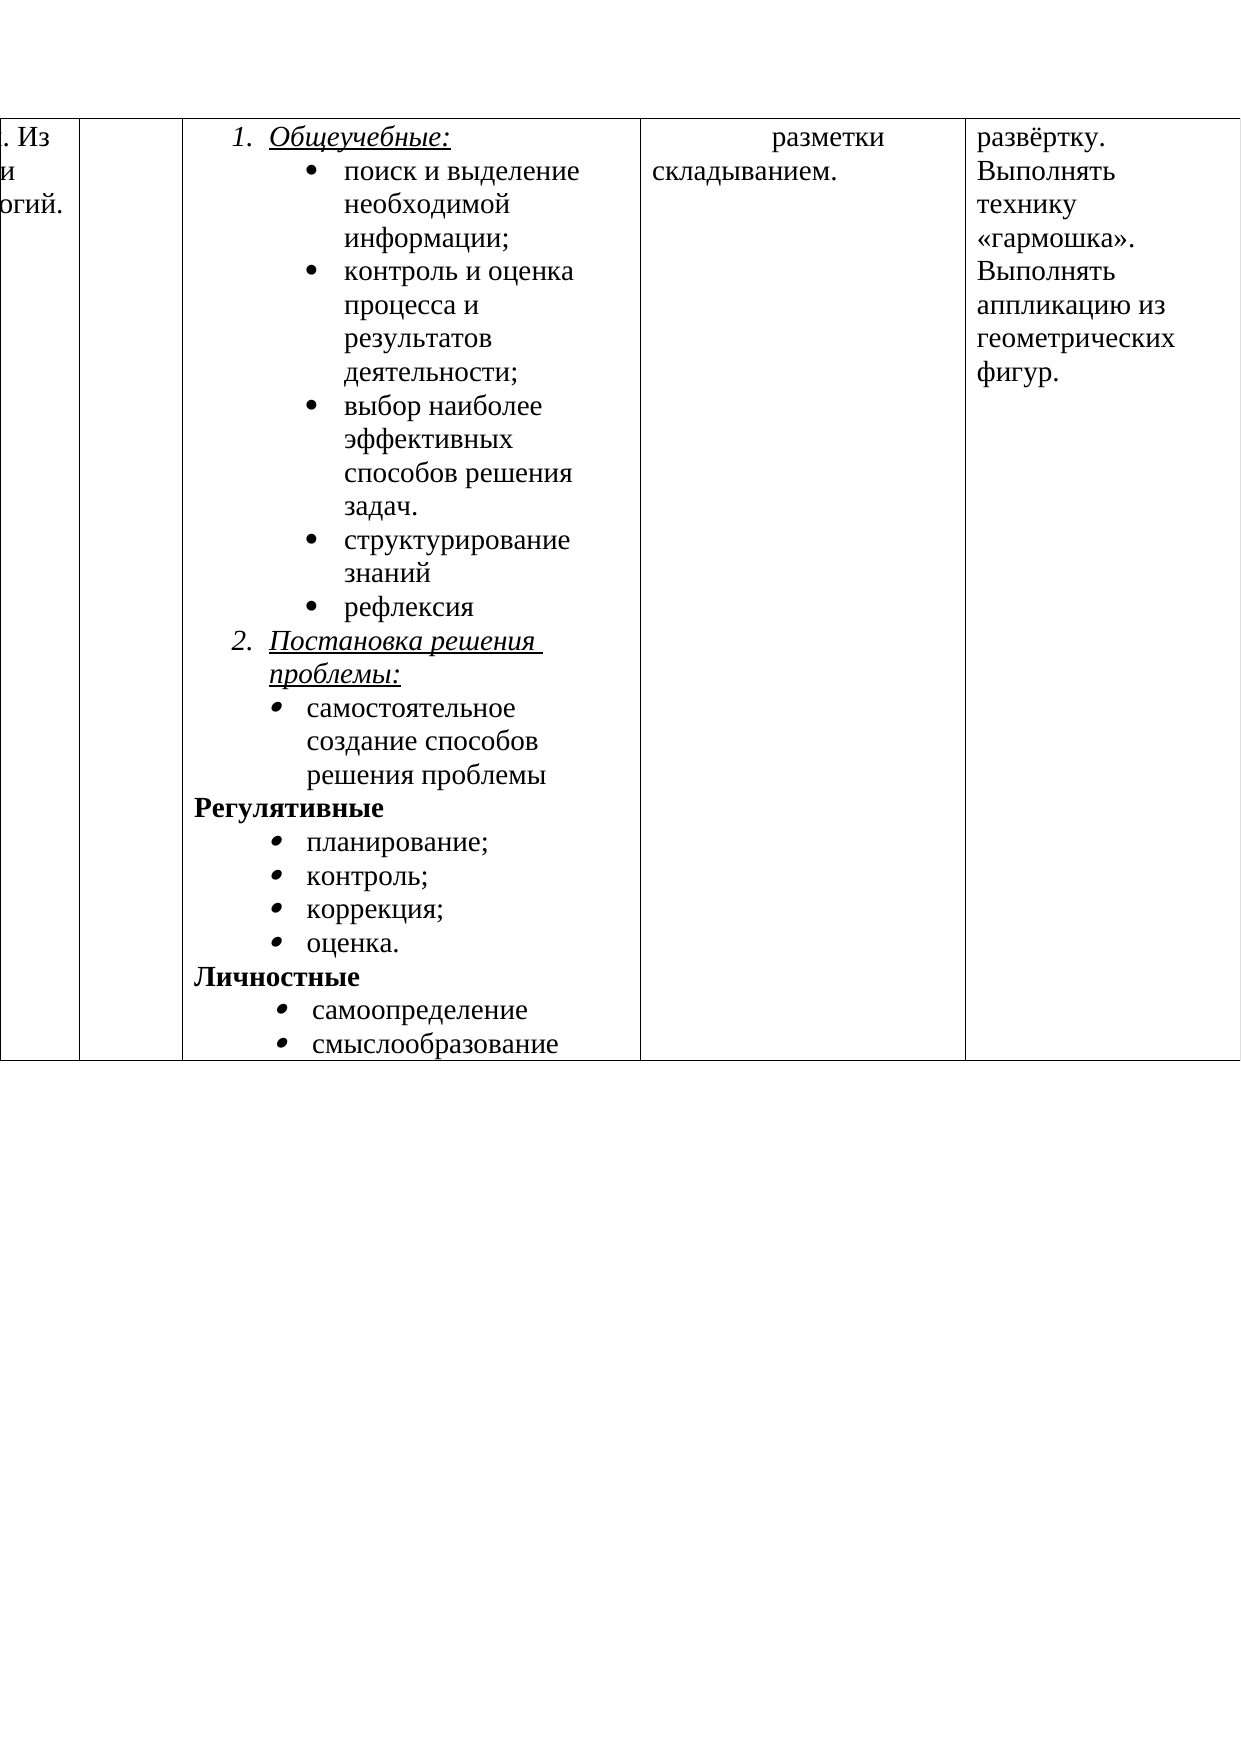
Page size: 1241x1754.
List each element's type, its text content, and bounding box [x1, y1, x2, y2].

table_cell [183, 119, 640, 1059]
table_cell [966, 119, 1240, 1059]
table_cell 5 [80, 119, 182, 1059]
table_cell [1, 119, 79, 1059]
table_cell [641, 119, 965, 1059]
